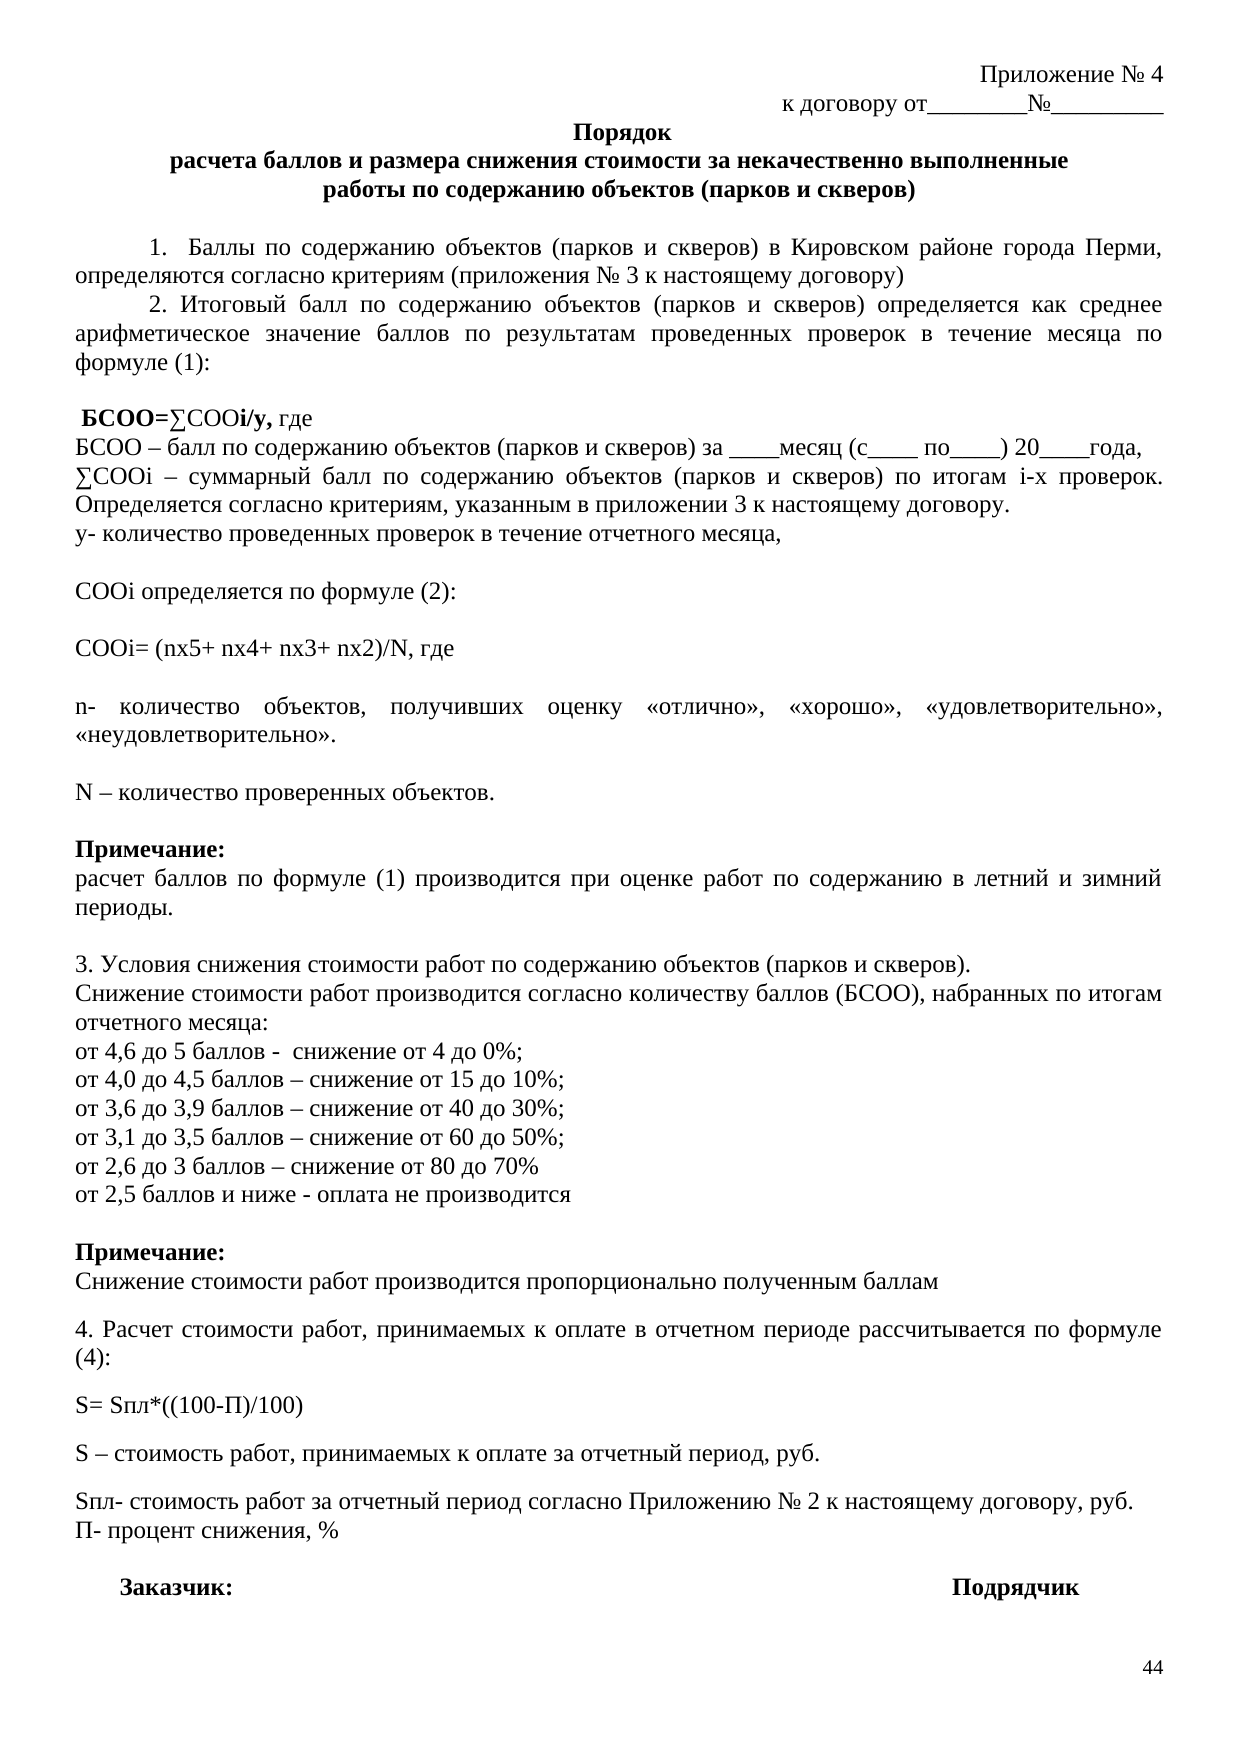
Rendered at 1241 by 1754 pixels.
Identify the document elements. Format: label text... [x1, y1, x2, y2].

text N – количество проверенных объектов. [75, 777, 1163, 806]
text БСОО=∑СООi/y, где [75, 403, 1163, 432]
text Примечание: [75, 1237, 1163, 1266]
text 4. Расчет стоимости работ, принимаемых к оплате в отчетном периоде рассчитывается по формуле (4): [75, 1314, 1163, 1371]
text Снижение стоимости работ производится пропорционально полученным баллам [75, 1266, 1163, 1294]
text БСОО – балл по содержанию объектов (парков и скверов) за ____месяц (с____ по____) 20____года, [75, 432, 1163, 461]
text n- количество объектов, получивших оценку «отлично», «хорошо», «удовлетворительно», «неудовлетворительно». [75, 691, 1163, 748]
text СООi= (nх5+ nх4+ nх3+ nх2)/N, где [75, 633, 1163, 662]
text от 4,0 до 4,5 баллов – снижение от 15 до 10%; [75, 1064, 1163, 1093]
text 3. Условия снижения стоимости работ по содержанию объектов (парков и скверов). [75, 949, 1163, 978]
text Порядок [75, 117, 1163, 145]
text расчета баллов и размера снижения стоимости за некачественно выполненные [75, 145, 1163, 174]
text Примечание: [75, 834, 1163, 863]
text y- количество проведенных проверок в течение отчетного месяца, [75, 518, 1163, 547]
text S= Sпл*((100-П)/100) [75, 1390, 1163, 1419]
text Приложение № 4 к договору от________№_________ [75, 59, 1163, 117]
text от 2,6 до 3 баллов – снижение от 80 до 70% [75, 1151, 1163, 1179]
text П- процент снижения, % [75, 1515, 1163, 1544]
text 2. Итоговый балл по содержанию объектов (парков и скверов) определяется как среднее арифметическое значение баллов по результатам проведенных проверок в течение месяца по формуле (1): [75, 289, 1163, 375]
text от 3,6 до 3,9 баллов – снижение от 40 до 30%; [75, 1093, 1163, 1122]
text ∑СООi – суммарный балл по содержанию объектов (парков и скверов) по итогам i-х проверок. Определяется согласно критериям, указанным в приложении 3 к настоящему договору. [75, 461, 1163, 518]
text расчет баллов по формуле (1) производится при оценке работ по содержанию в летний и зимний периоды. [75, 863, 1163, 921]
text 1. Баллы по содержанию объектов (парков и скверов) в Кировском районе города Перми, определяются согласно критериям (приложения № 3 к настоящему договору) [75, 232, 1163, 289]
text Sпл- стоимость работ за отчетный период согласно Приложению № 2 к настоящему договору, руб. [75, 1486, 1163, 1515]
text Снижение стоимости работ производится согласно количеству баллов (БСОО), набранных по итогам отчетного месяца: [75, 978, 1163, 1036]
text S – стоимость работ, принимаемых к оплате за отчетный период, руб. [75, 1438, 1163, 1467]
text Заказчик: Подрядчик [119, 1572, 1163, 1601]
text от 3,1 до 3,5 баллов – снижение от 60 до 50%; [75, 1122, 1163, 1151]
text от 4,6 до 5 баллов - снижение от 4 до 0%; [75, 1036, 1163, 1064]
text от 2,5 баллов и ниже - оплата не производится [75, 1179, 1163, 1208]
text СООi определяется по формуле (2): [75, 576, 1163, 604]
text работы по содержанию объектов (парков и скверов) [75, 174, 1163, 203]
